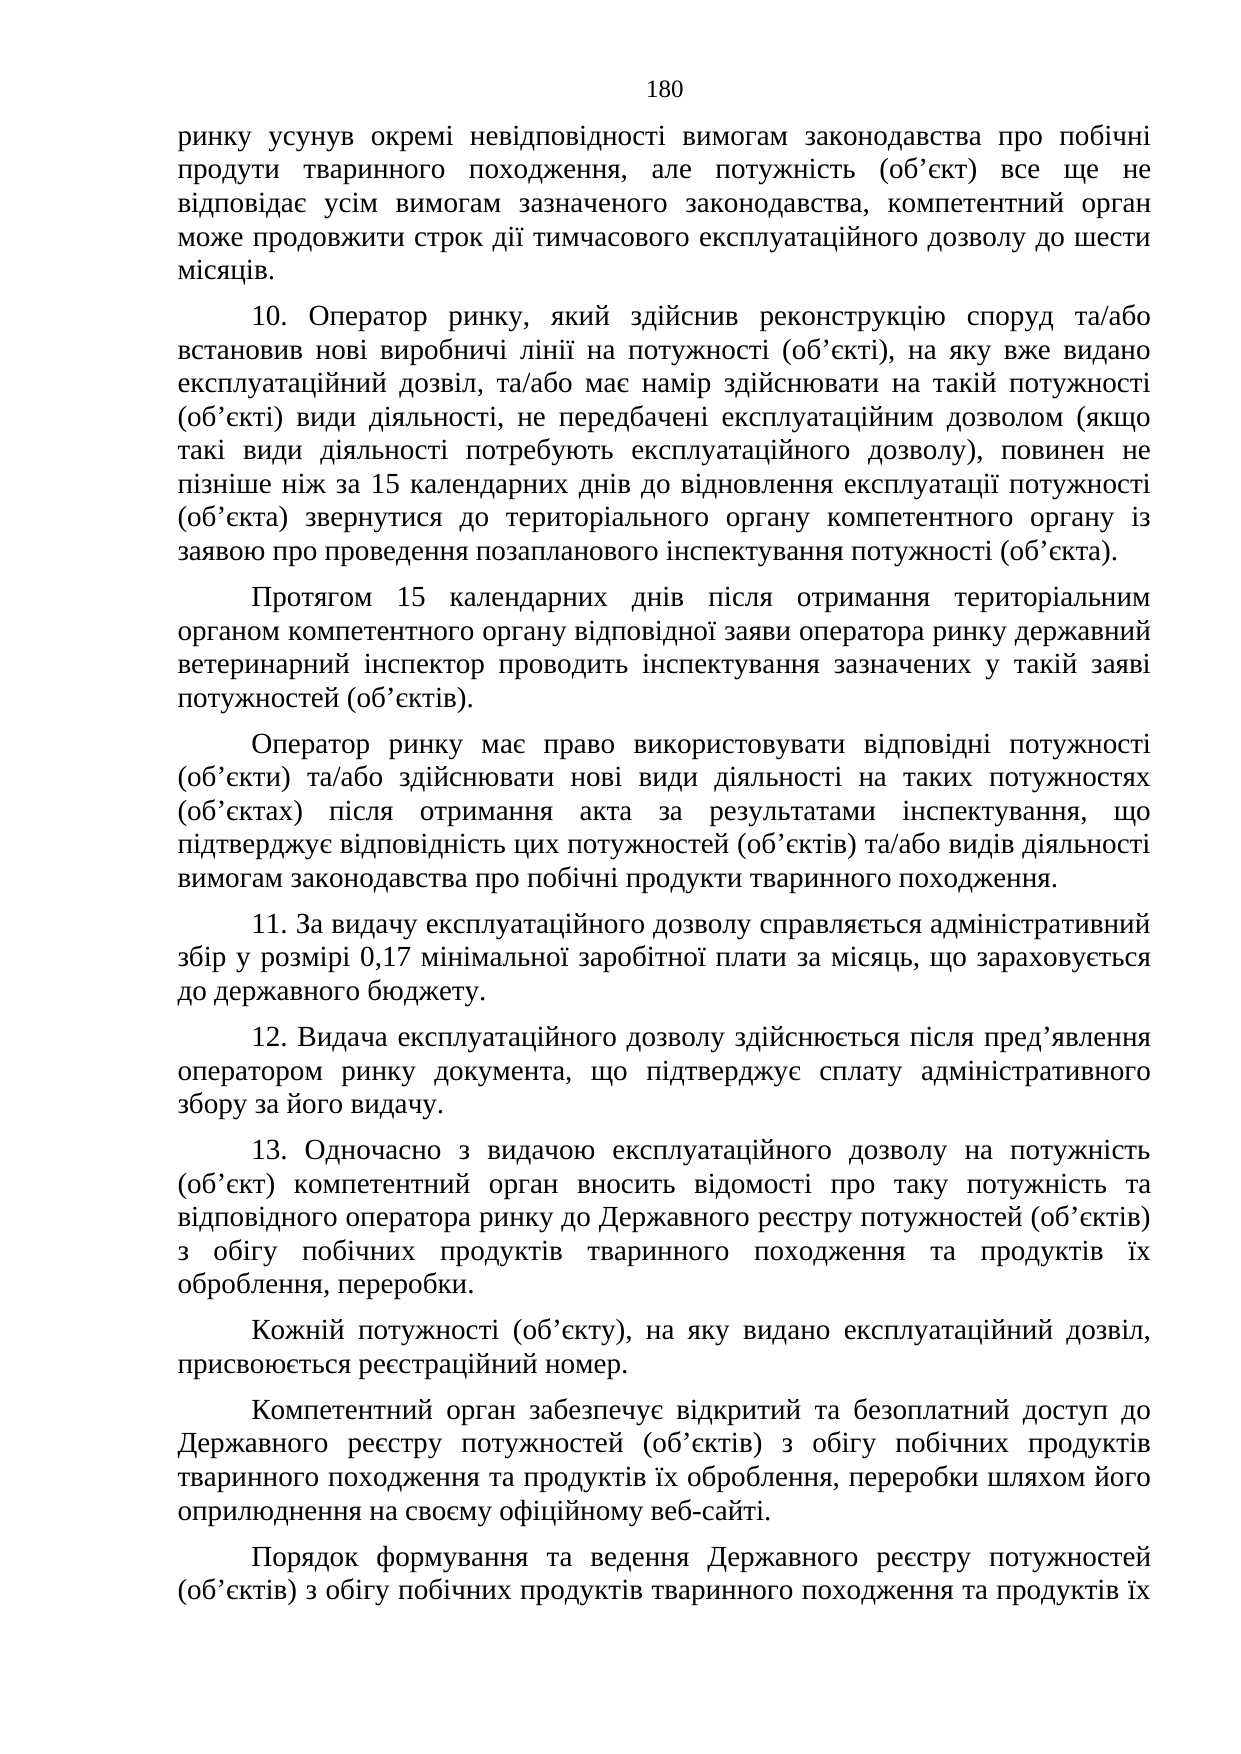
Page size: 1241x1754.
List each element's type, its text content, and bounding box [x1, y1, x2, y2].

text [177, 118, 1152, 286]
text 10. Оператор ринку, який здійснив реконструкцію споруд та/або встановив нові виробничі лінії на потужності (об’єкті), на яку вже видано експлуатаційний дозвіл, та/або має намір здійснювати на такій потужності (об’єкті) види діяльності, не передбачені експлуатаційним дозволом (якщо такі види діяльності потребують експлуатаційного дозволу), повинен не пізніше ніж за 15 календарних днів до відновлення експлуатації потужності (об’єкта) звернутися до територіального органу компетентного органу із заявою про проведення позапланового інспектування потужності (об’єкта). [177, 298, 1152, 567]
text Протягом 15 календарних днів після отримання територіальним органом компетентного органу відповідної заяви оператора ринку державний ветеринарний інспектор проводить інспектування зазначених у такій заяві потужностей (об’єктів). [177, 579, 1152, 713]
text 12. Видача експлуатаційного дозволу здійснюється після пред’явлення оператором ринку документа, що підтверджує сплату адміністративного збору за його видачу. [177, 1019, 1152, 1120]
text Компетентний орган забезпечує відкритий та безоплатний доступ до Державного реєстру потужностей (об’єктів) з обігу побічних продуктів тваринного походження та продуктів їх оброблення, переробки шляхом його оприлюднення на своєму офіційному веб-сайті. [177, 1392, 1152, 1526]
text Оператор ринку має право використовувати відповідні потужності (об’єкти) та/або здійснювати нові види діяльності на таких потужностях (об’єктах) після отримання акта за результатами інспектування, що підтверджує відповідність цих потужностей (об’єктів) та/або видів діяльності вимогам законодавства про побічні продукти тваринного походження. [177, 726, 1152, 893]
text 11. За видачу експлуатаційного дозволу справляється адміністративний збір у розмірі 0,17 мінімальної заробітної плати за місяць, що зараховується до державного бюджету. [177, 906, 1152, 1007]
text 13. Одночасно з видачою експлуатаційного дозволу на потужність (об’єкт) компетентний орган вносить відомості про таку потужність та відповідного оператора ринку до Державного реєстру потужностей (об’єктів) з обігу побічних продуктів тваринного походження та продуктів їх оброблення, переробки. [177, 1132, 1152, 1300]
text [177, 1539, 1152, 1606]
text Кожній потужності (об’єкту), на яку видано експлуатаційний дозвіл, присвоюється реєстраційний номер. [177, 1312, 1152, 1379]
